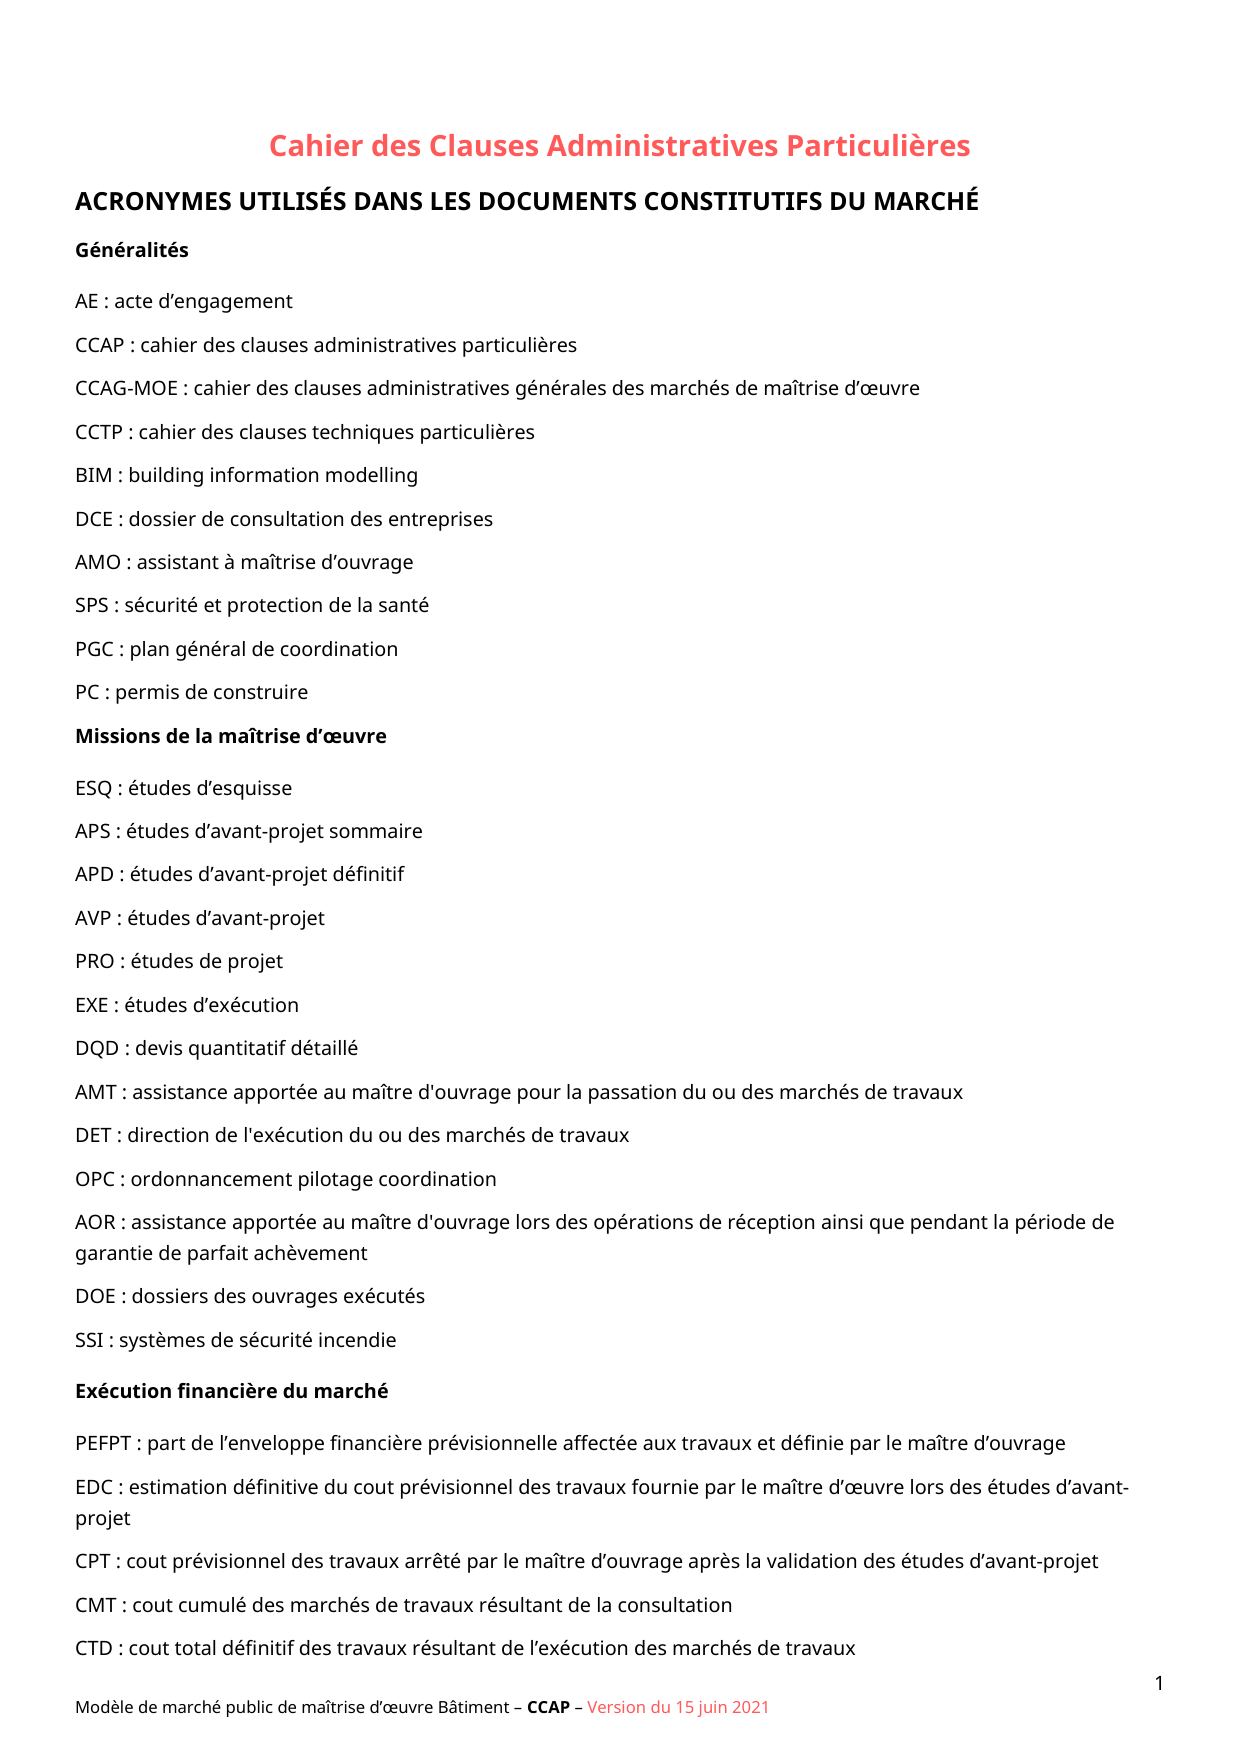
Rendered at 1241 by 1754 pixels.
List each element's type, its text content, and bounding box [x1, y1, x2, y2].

text EXE : études d’exécution [75, 991, 1165, 1018]
subtitle acronymes utilisÉs dans les documents constitutifs du marchÉ [75, 183, 1165, 217]
text Missions de la maîtrise d’œuvre [75, 722, 1165, 749]
text CCTP : cahier des clauses techniques particulières [75, 418, 1165, 445]
text ESQ : études d’esquisse [75, 774, 1165, 801]
text APD : études d’avant-projet définitif [75, 861, 1165, 888]
text PEFPT : part de l’enveloppe financière prévisionnelle affectée aux travaux et définie par le maître d’ouvrage [75, 1429, 1165, 1457]
text PC : permis de construire [75, 679, 1165, 706]
text AVP : études d’avant-projet [75, 904, 1165, 931]
text DOE : dossiers des ouvrages exécutés [75, 1283, 1165, 1309]
text SSI : systèmes de sécurité incendie [75, 1326, 1165, 1353]
text CCAG-MOE : cahier des clauses administratives générales des marchés de maîtrise d’œuvre [75, 374, 1165, 402]
subtitle Cahier des Clauses Administratives Particulières [75, 125, 1165, 165]
text BIM : building information modelling [75, 461, 1165, 488]
text APS : études d’avant-projet sommaire [75, 817, 1165, 844]
text PGC : plan général de coordination [75, 635, 1165, 662]
text DCE : dossier de consultation des entreprises [75, 505, 1165, 532]
text Exécution financière du marché [75, 1378, 1165, 1405]
text CTD : cout total définitif des travaux résultant de l’exécution des marchés de travaux [75, 1634, 1165, 1661]
text AOR : assistance apportée au maître d'ouvrage lors des opérations de réception ainsi que pendant la période de garantie de parfait achèvement [75, 1208, 1165, 1266]
text CPT : cout prévisionnel des travaux arrêté par le maître d’ouvrage après la validation des études d’avant-projet [75, 1547, 1165, 1574]
text CMT : cout cumulé des marchés de travaux résultant de la consultation [75, 1591, 1165, 1618]
text PRO : études de projet [75, 948, 1165, 974]
text DQD : devis quantitatif détaillé [75, 1034, 1165, 1061]
text AE : acte d’engagement [75, 288, 1165, 315]
text AMT : assistance apportée au maître d'ouvrage pour la passation du ou des marchés de travaux [75, 1078, 1165, 1105]
text SPS : sécurité et protection de la santé [75, 592, 1165, 619]
text CCAP : cahier des clauses administratives particulières [75, 331, 1165, 358]
text AMO : assistant à maîtrise d’ouvrage [75, 548, 1165, 575]
text DET : direction de l'exécution du ou des marchés de travaux [75, 1121, 1165, 1148]
text EDC : estimation définitive du cout prévisionnel des travaux fournie par le maître d’œuvre lors des études d’avant-projet [75, 1473, 1165, 1531]
text Généralités [75, 236, 1165, 263]
text OPC : ordonnancement pilotage coordination [75, 1165, 1165, 1192]
